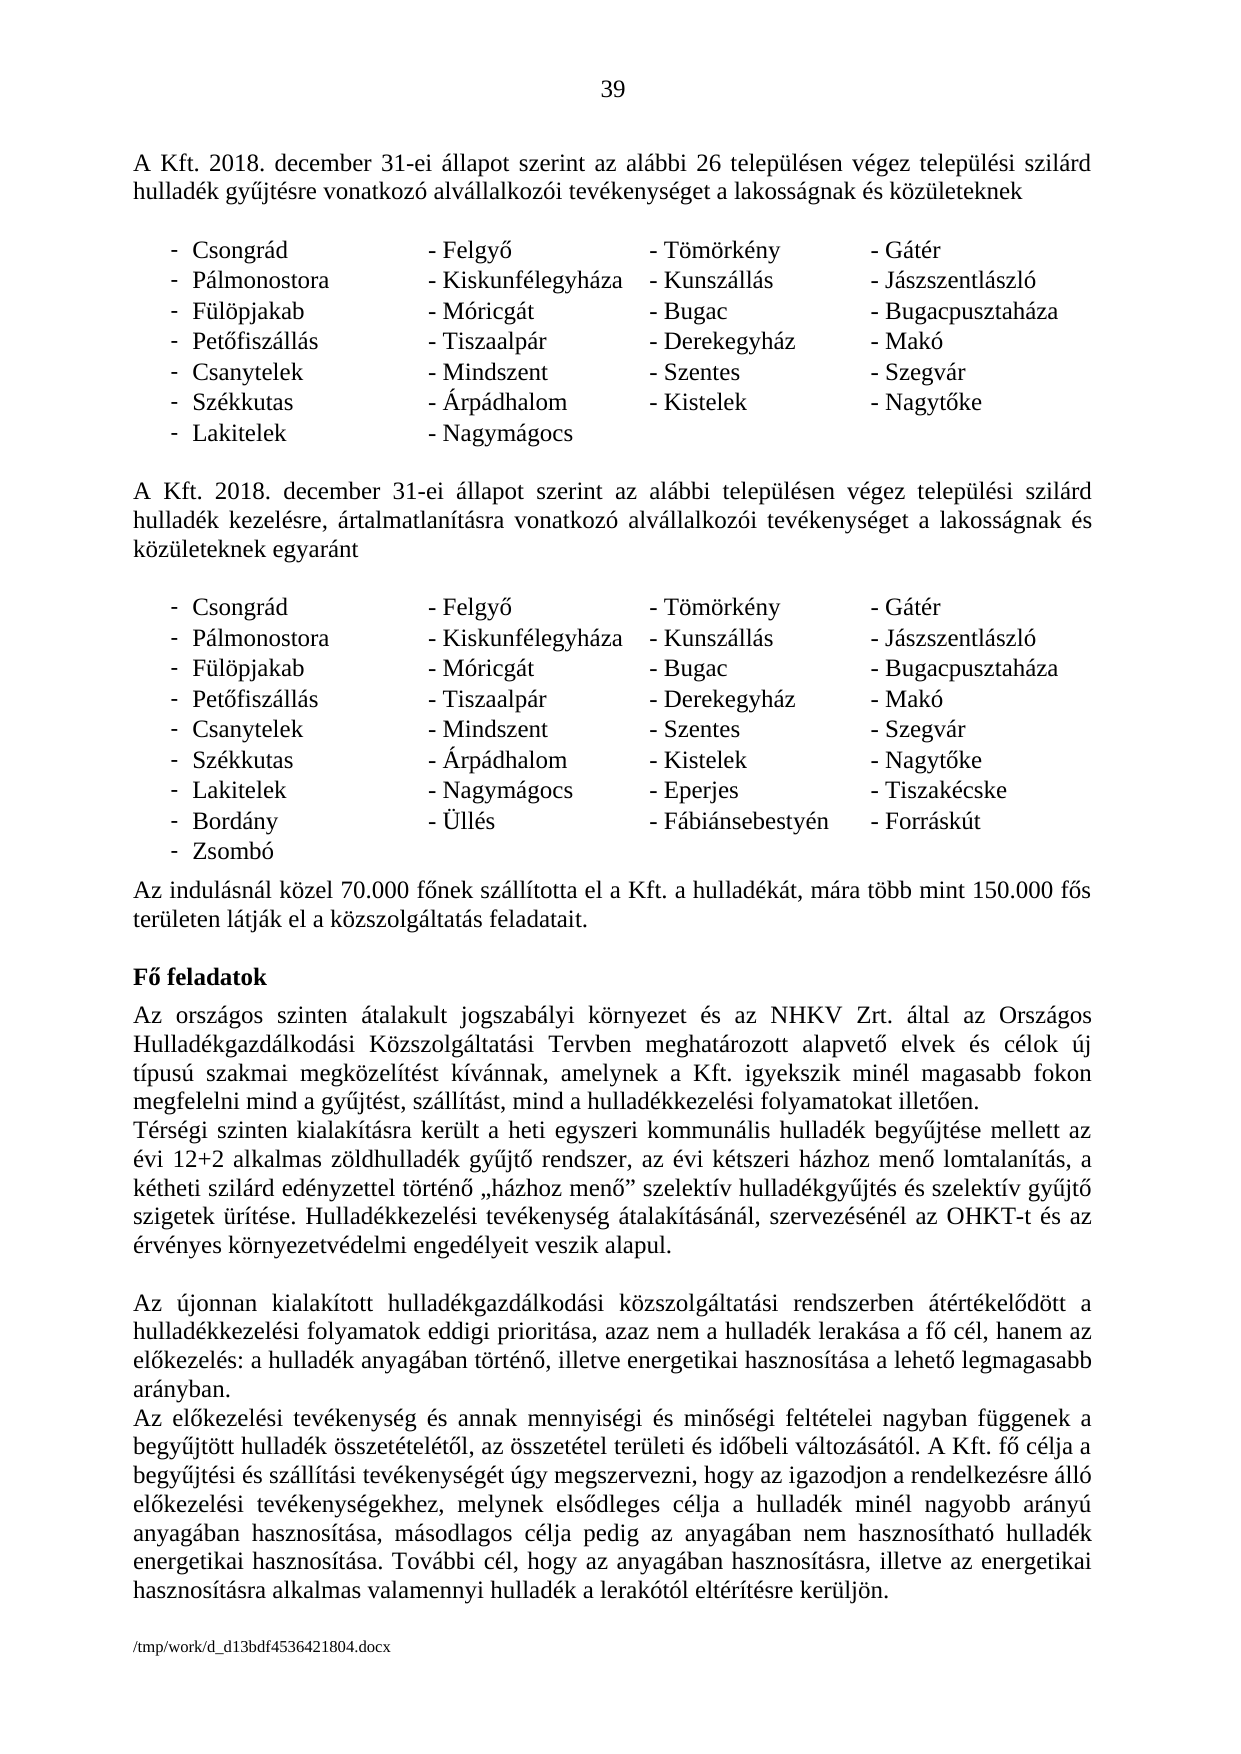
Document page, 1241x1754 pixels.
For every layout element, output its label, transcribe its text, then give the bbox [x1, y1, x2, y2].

list Lakitelek - Nagymágocs [170, 417, 1093, 447]
text A Kft. 2018. december 31-ei állapot szerint az alábbi 26 településen végez települési szilárd hulladék gyűjtésre vonatkozó alvállalkozói tevékenységet a lakosságnak és közületeknek [133, 148, 1093, 205]
list Csongrád - Felgyő - Tömörkény - Gátér [170, 591, 1093, 622]
list Pálmonostora - Kiskunfélegyháza - Kunszállás - Jászszentlászló [170, 264, 1093, 295]
list Csongrád - Felgyő - Tömörkény - Gátér [170, 234, 1093, 264]
list Székkutas - Árpádhalom - Kistelek - Nagytőke [170, 744, 1093, 774]
list Csanytelek - Mindszent - Szentes - Szegvár [170, 713, 1093, 744]
text Térségi szinten kialakításra került a heti egyszeri kommunális hulladék begyűjtése mellett az évi 12+2 alkalmas zöldhulladék gyűjtő rendszer, az évi kétszeri házhoz menő lomtalanítás, a kétheti szilárd edényzettel történő „házhoz menő” szelektív hulladékgyűjtés és szelektív gyűjtő szigetek ürítése. Hulladékkezelési tevékenység átalakításánál, szervezésénél az OHKT-t és az érvényes környezetvédelmi engedélyeit veszik alapul. [133, 1115, 1093, 1259]
list Székkutas - Árpádhalom - Kistelek - Nagytőke [170, 386, 1093, 417]
list Csanytelek - Mindszent - Szentes - Szegvár [170, 356, 1093, 386]
list Fülöpjakab - Móricgát - Bugac - Bugacpusztaháza [170, 652, 1093, 683]
list Zsombó [170, 835, 1093, 866]
text A Kft. 2018. december 31-ei állapot szerint az alábbi településen végez települési szilárd hulladék kezelésre, ártalmatlanításra vonatkozó alvállalkozói tevékenységet a lakosságnak és közületeknek egyaránt [133, 476, 1093, 562]
list Lakitelek - Nagymágocs - Eperjes - Tiszakécske [170, 774, 1093, 805]
text Az országos szinten átalakult jogszabályi környezet és az NHKV Zrt. által az Országos Hulladékgazdálkodási Közszolgáltatási Tervben meghatározott alapvető elvek és célok új típusú szakmai megközelítést kívánnak, amelynek a Kft. igyekszik minél magasabb fokon megfelelni mind a gyűjtést, szállítást, mind a hulladékkezelési folyamatokat illetően. [133, 1000, 1093, 1115]
text Az előkezelési tevékenység és annak mennyiségi és minőségi feltételei nagyban függenek a begyűjtött hulladék összetételétől, az összetétel területi és időbeli változásától. A Kft. fő célja a begyűjtési és szállítási tevékenységét úgy megszervezni, hogy az igazodjon a rendelkezésre álló előkezelési tevékenységekhez, melynek elsődleges célja a hulladék minél nagyobb arányú anyagában hasznosítása, másodlagos célja pedig az anyagában nem hasznosítható hulladék energetikai hasznosítása. További cél, hogy az anyagában hasznosításra, illetve az energetikai hasznosításra alkalmas valamennyi hulladék a lerakótól eltérítésre kerüljön. [133, 1403, 1093, 1604]
text Az újonnan kialakított hulladékgazdálkodási közszolgáltatási rendszerben átértékelődött a hulladékkezelési folyamatok eddigi prioritása, azaz nem a hulladék lerakása a fő cél, hanem az előkezelés: a hulladék anyagában történő, illetve energetikai hasznosítása a lehető legmagasabb arányban. [133, 1288, 1093, 1403]
text Fő feladatok [133, 962, 1093, 991]
list Bordány - Üllés - Fábiánsebestyén - Forráskút [170, 805, 1093, 835]
list Fülöpjakab - Móricgát - Bugac - Bugacpusztaháza [170, 295, 1093, 325]
list Pálmonostora - Kiskunfélegyháza - Kunszállás - Jászszentlászló [170, 622, 1093, 652]
list Petőfiszállás - Tiszaalpár - Derekegyház - Makó [170, 325, 1093, 356]
text Az indulásnál közel 70.000 főnek szállította el a Kft. a hulladékát, mára több mint 150.000 fős területen látják el a közszolgáltatás feladatait. [133, 876, 1093, 933]
list Petőfiszállás - Tiszaalpár - Derekegyház - Makó [170, 683, 1093, 713]
